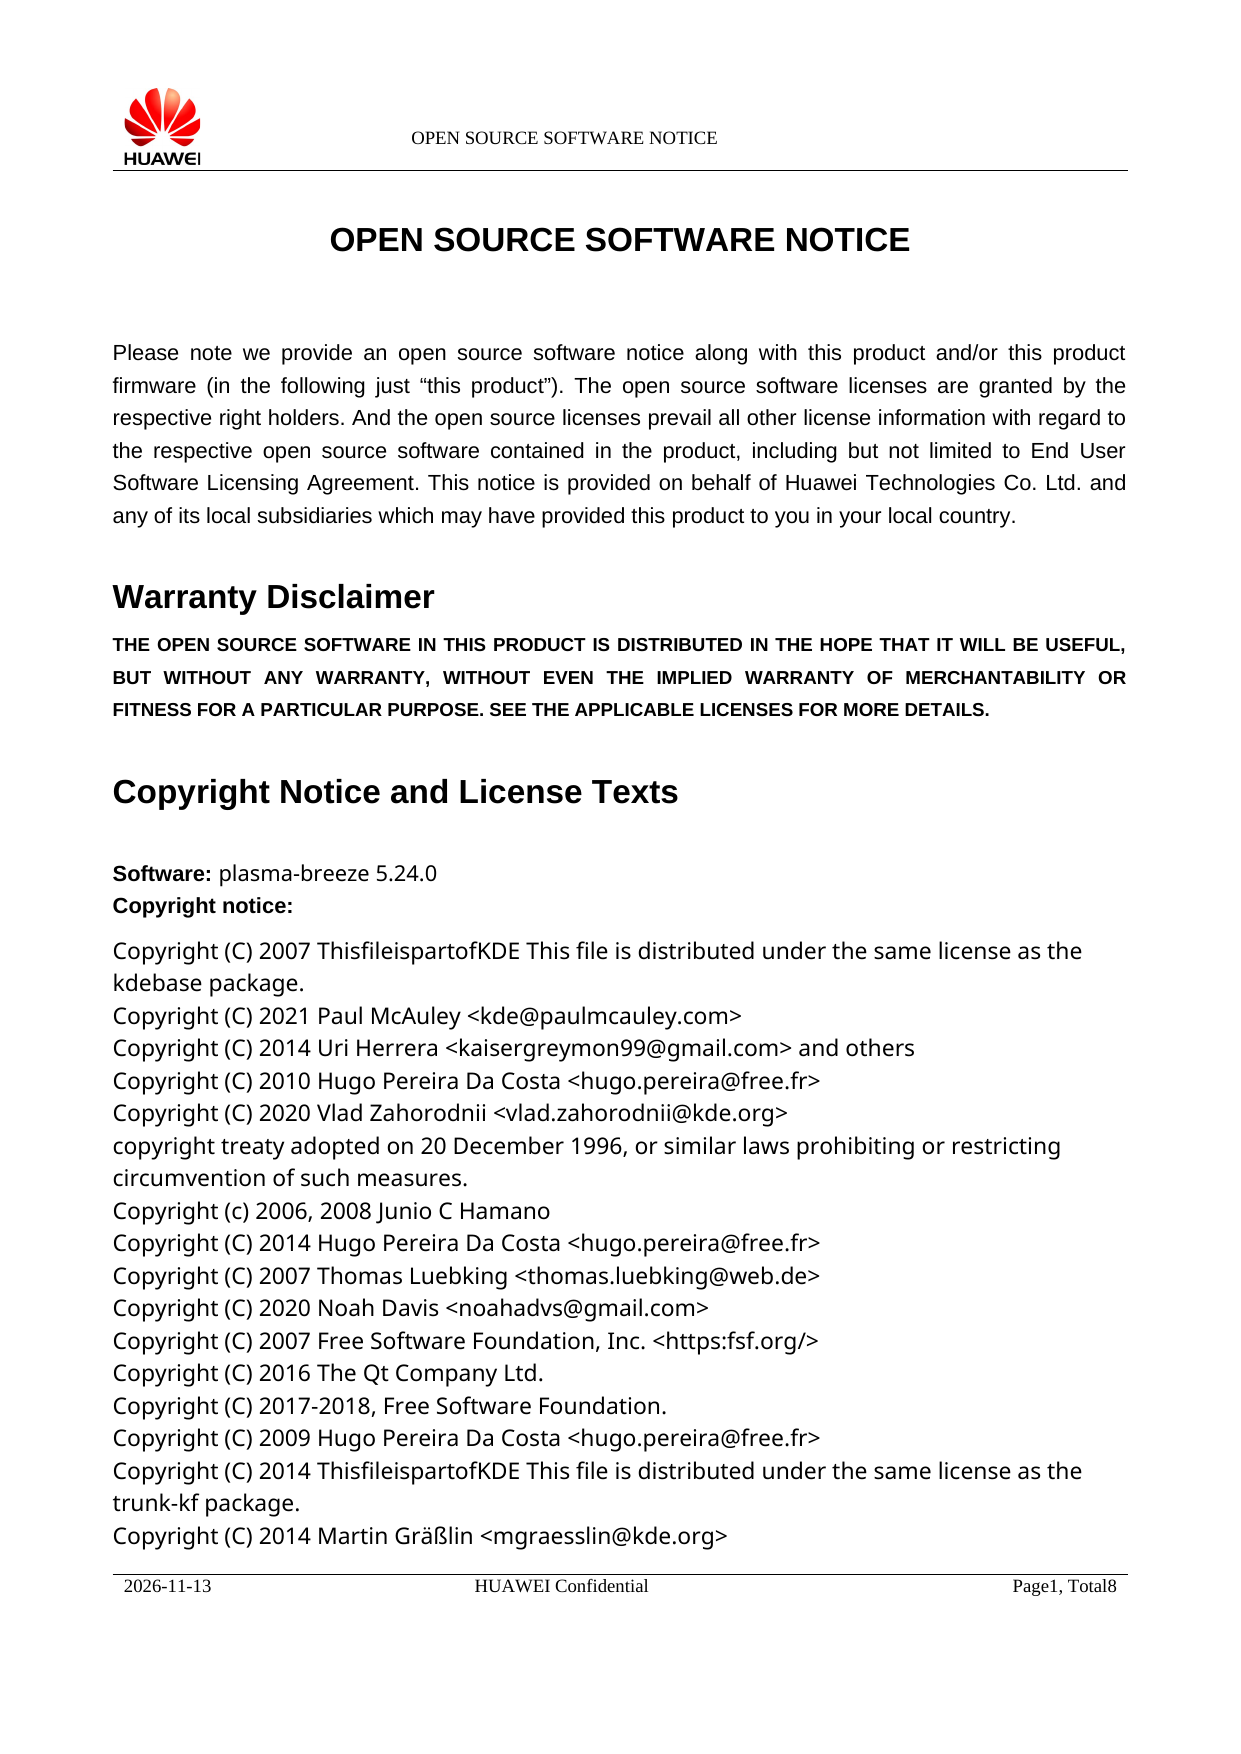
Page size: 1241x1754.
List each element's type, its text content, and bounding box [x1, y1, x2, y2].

text Please note we provide an open source software notice along with this product and/or this product firmware (in the following just “this product”). The open source software licenses are granted by the respective right holders. And the open source licenses prevail all other license information with regard to the respective open source software contained in the product, including but not limited to End User Software Licensing Agreement. This notice is provided on behalf of Huawei Technologies Co. Ltd. and any of its local subsidiaries which may have provided this product to you in your local country. [112, 336, 1128, 531]
text Copyright Notice and License Texts [112, 759, 1128, 824]
title Software: plasma-breeze 5.24.0 [112, 856, 1128, 889]
text Warranty Disclaimer [112, 564, 1128, 629]
text Copyright notice: [112, 889, 1128, 921]
text OPEN SOURCE SOFTWARE NOTICE [112, 206, 1128, 271]
picture [124, 88, 201, 165]
text The open source software in this product is distributed in the hope that it will be useful, but WITHOUT ANY WARRANTY, without even the implied warranty of MERCHANTABILITY or FITNESS FOR A PARTICULAR PURPOSE. See the applicable licenses for more details. [112, 629, 1128, 726]
